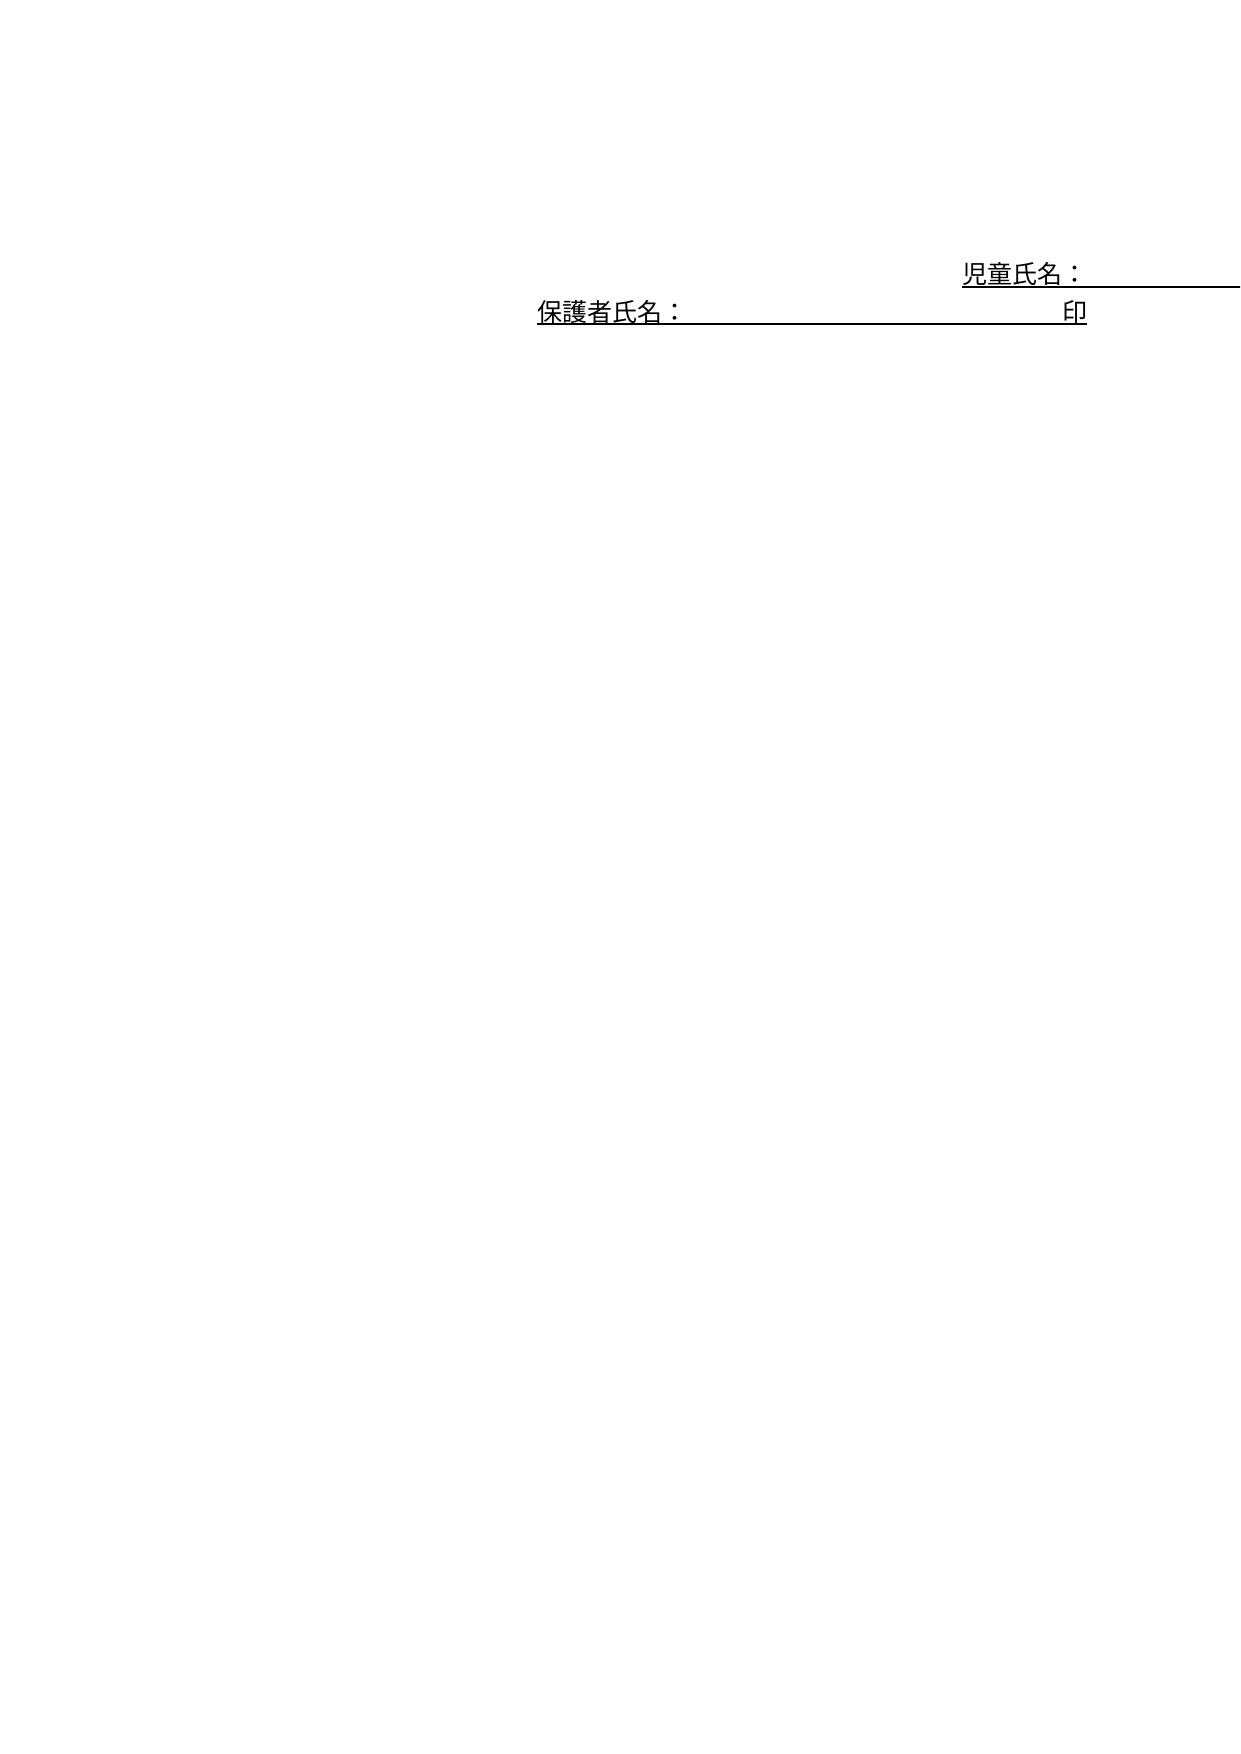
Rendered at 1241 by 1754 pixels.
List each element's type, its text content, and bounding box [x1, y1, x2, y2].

text 児童氏名： [177, 254, 1087, 292]
text 保護者氏名： 印 [177, 292, 1087, 329]
